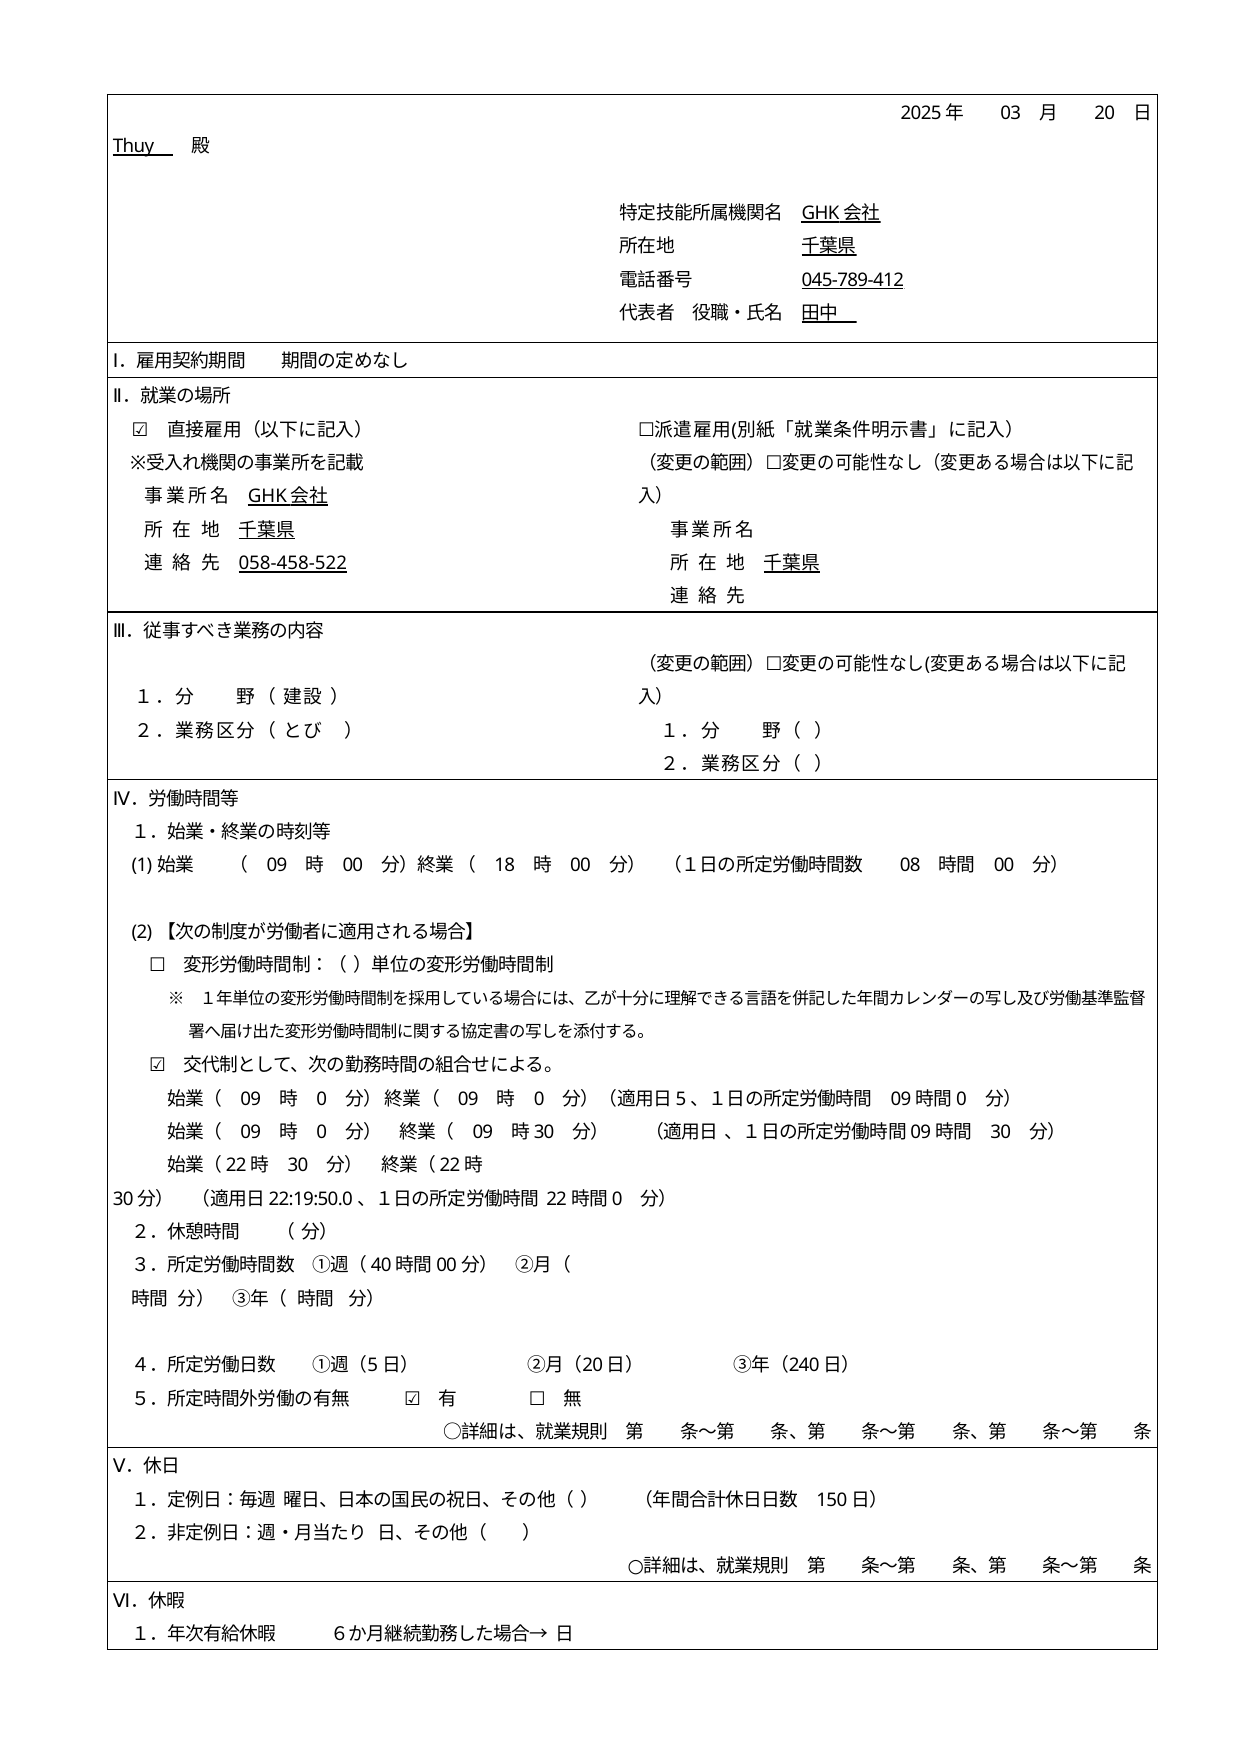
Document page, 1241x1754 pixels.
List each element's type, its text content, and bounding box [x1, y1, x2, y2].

table_cell Ⅴ．休日 １．定例日：毎週 曜日、日本の国民の祝日、その他（ ） （年間合計休日日数 150 日） ２．非定例日：週・月当たり 日、その他（ ） ○詳細は、就業規則 第 条～第 条、第 条～第 条 [108, 1448, 1157, 1581]
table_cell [108, 1582, 1157, 1649]
table_cell ☐派遣雇用(別紙「就業条件明示書」に記入） （変更の範囲）☐変更の可能性なし（変更ある場合は以下に記入） 事業所名 所在地 千葉県 連絡先 [633, 378, 1157, 611]
table_cell Ⅰ．雇用契約期間 期間の定めなし [108, 343, 1157, 377]
table_header 2025 年 03 月 20 日 Thuy 殿 特定技能所属機関名 GHK会社 所在地 千葉県 電話番号 045-789-412 代表者 役職・氏名 田中 [108, 95, 1157, 342]
table_cell Ⅲ．従事すべき業務の内容 １．分 野（ 建設 ） ２．業務区分（ とび ） [108, 613, 632, 779]
table_cell Ⅳ．労働時間等 １．始業・終業の時刻等 (1) 始業 （ 09 時 00 分）終業 （ 18 時 00 分） （１日の所定労働時間数 08 時間 00 分） (2) 【次の制度が労働者に適用される場合】 ☐ 変形労働時間制：（ ）単位の変形労働時間制 ※ １年単位の変形労働時間制を採用している場合には、乙が十分に理解できる言語を併記した年間カレンダーの写し及び労働基準監督署へ届け出た変形労働時間制に関する協定書の写しを添付する。 ☑ 交代制として、次の勤務時間の組合せによる。 始業（ 09 時 0 分） 終業（ 09 時 0 分）（適用日 5 、１日の所定労働時間 09 時間 0 分） 始業（ 09 時 0 分） 終業（ 09 時 30 分） （適用日 、１日の所定労働時間 09 時間 30 分） 始業（ 22 時 30 分） 終業（ 22 時 30 分） （適用日 22:19:50.0 、１日の所定労働時間 22 時間 0 分） ２．休憩時間 （ 分） ３．所定労働時間数 ①週（ 40 時間 00 分） ②月（ 時間 分） ③年（ 時間 分） ４．所定労働日数 ①週（5 日） ②月（20 日） ③年（240 日） ５．所定時間外労働の有無 ☑ 有 ☐ 無 ○詳細は、就業規則 第 条～第 条、第 条～第 条、第 条～第 条 [108, 780, 1157, 1447]
table_cell Ⅱ．就業の場所 ☑ 直接雇用（以下に記入） ※受入れ機関の事業所を記載 事業所名 GHK会社 所在地 千葉県 連絡先 058-458-522 [108, 378, 632, 611]
table_cell （変更の範囲）☐変更の可能性なし(変更ある場合は以下に記入） １．分 野（ ） ２．業務区分（ ） [633, 613, 1157, 779]
